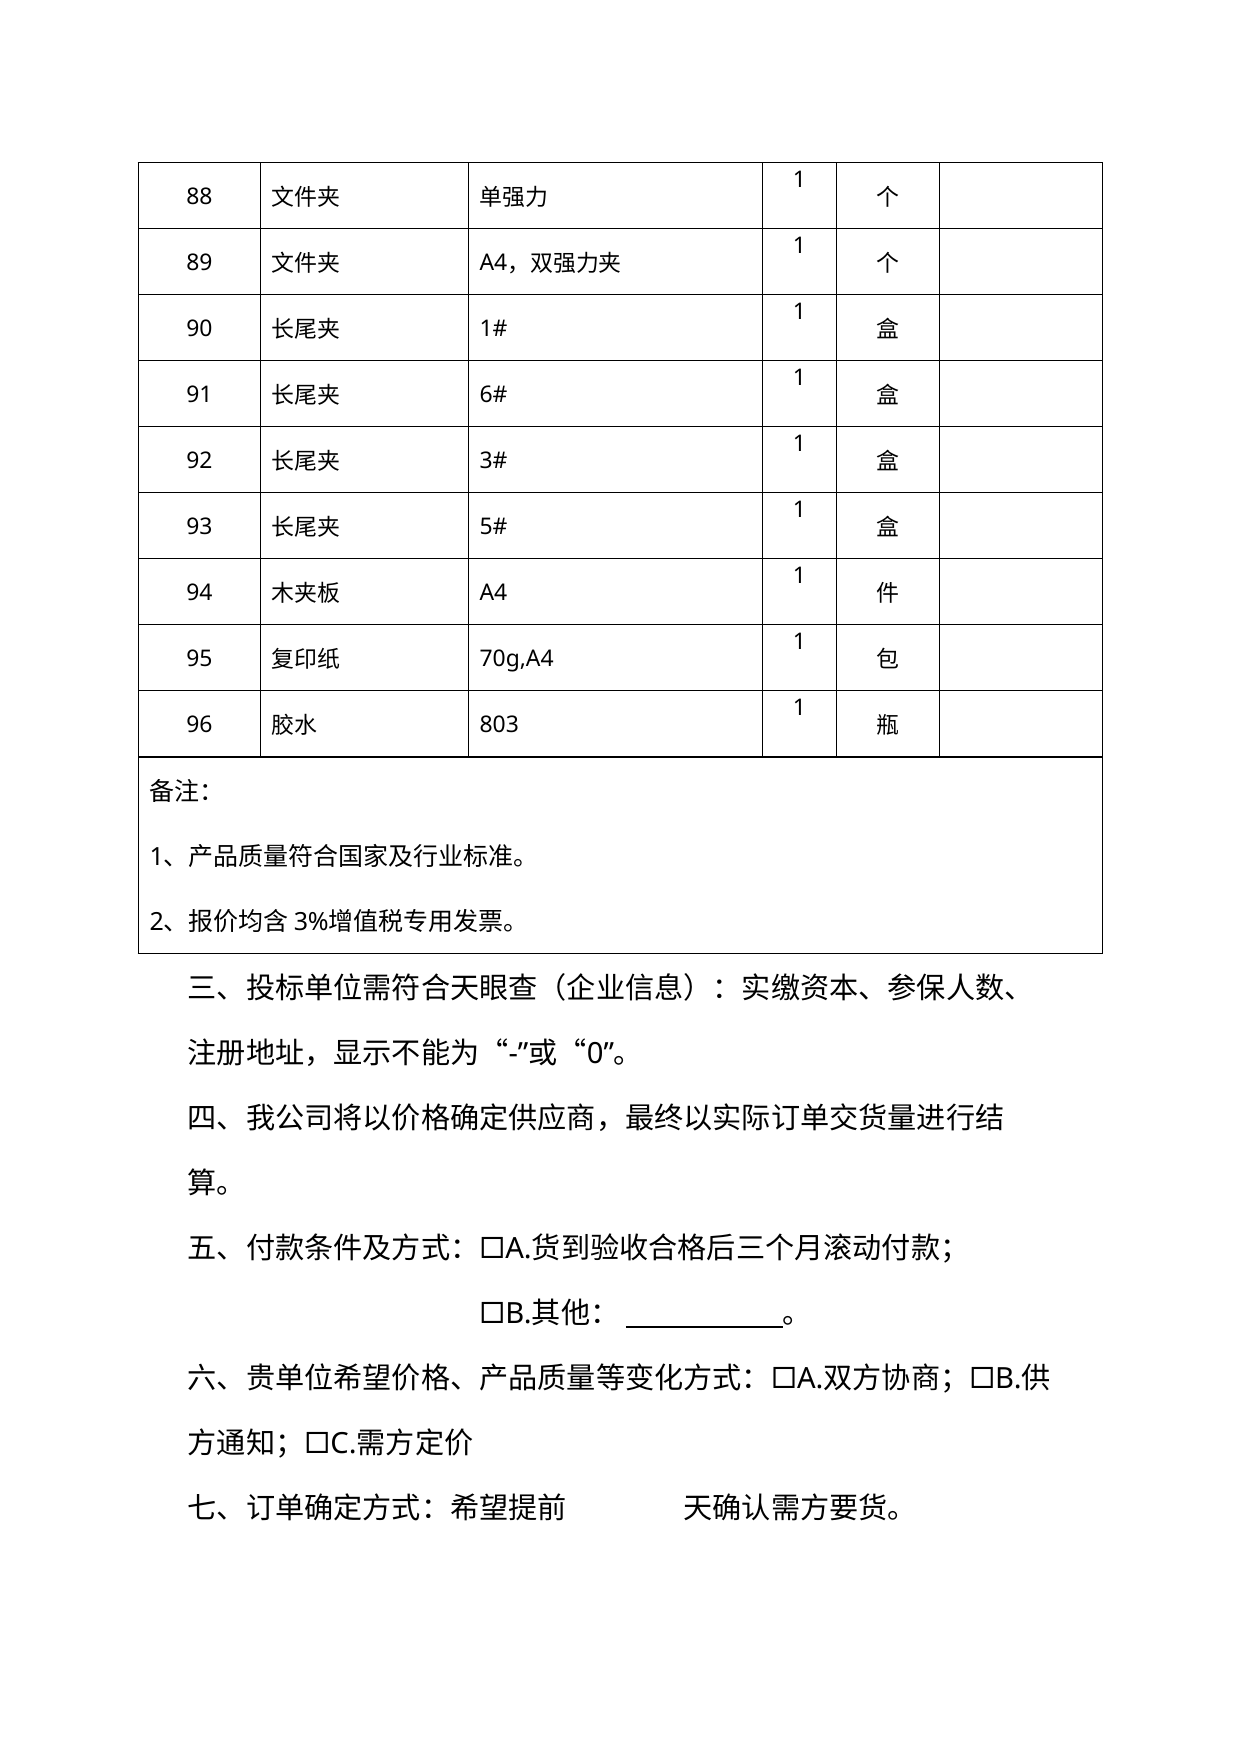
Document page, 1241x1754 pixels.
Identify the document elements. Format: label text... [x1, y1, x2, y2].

table_cell 1# [469, 295, 762, 360]
table_cell 96 [139, 691, 260, 756]
table_cell 盒 [837, 295, 939, 360]
table_cell [940, 361, 1102, 426]
table_cell 文件夹 [261, 229, 468, 294]
text B.其他： 。 [187, 1278, 1053, 1343]
table_cell A4 [469, 559, 762, 624]
table_cell 瓶 [837, 691, 939, 756]
table_cell 个 [837, 163, 939, 228]
table_cell 1 [763, 229, 836, 294]
list 四、我公司将以价格确定供应商，最终以实际订单交货量进行结算。 [187, 1083, 1053, 1213]
table_cell [940, 295, 1102, 360]
table_cell 单强力 [469, 163, 762, 228]
table_cell 1 [763, 559, 836, 624]
table_cell 盒 [837, 427, 939, 492]
table_cell [940, 625, 1102, 690]
table_cell [940, 691, 1102, 756]
table_cell 91 [139, 361, 260, 426]
table_cell 长尾夹 [261, 295, 468, 360]
table_cell 1 [763, 493, 836, 558]
table_cell 90 [139, 295, 260, 360]
table_cell 93 [139, 493, 260, 558]
table_cell [940, 229, 1102, 294]
table_cell 个 [837, 229, 939, 294]
table_cell [940, 427, 1102, 492]
table_cell 长尾夹 [261, 427, 468, 492]
table_cell [940, 559, 1102, 624]
text 七、订单确定方式：希望提前 天确认需方要货。 [187, 1473, 1053, 1538]
table_cell 1 [763, 163, 836, 228]
text 五、付款条件及方式：A.货到验收合格后三个月滚动付款； [187, 1213, 1053, 1278]
table_cell 803 [469, 691, 762, 756]
table_cell 胶水 [261, 691, 468, 756]
table_cell 1 [763, 295, 836, 360]
table_cell [940, 493, 1102, 558]
table_cell 长尾夹 [261, 361, 468, 426]
table_cell 1 [763, 361, 836, 426]
table_cell 件 [837, 559, 939, 624]
list 三、投标单位需符合天眼查（企业信息）：实缴资本、参保人数、注册地址，显示不能为“-”或“0”。 [187, 954, 1053, 1083]
table_cell 备注： 1、产品质量符合国家及行业标准。 2、报价均含3%增值税专用发票。 [139, 758, 1102, 952]
table_cell 复印纸 [261, 625, 468, 690]
table_cell 5# [469, 493, 762, 558]
table_cell A4，双强力夹 [469, 229, 762, 294]
table_cell 95 [139, 625, 260, 690]
table_cell 木夹板 [261, 559, 468, 624]
table_cell 89 [139, 229, 260, 294]
table_cell 1 [763, 625, 836, 690]
table_cell 盒 [837, 493, 939, 558]
table_cell 文件夹 [261, 163, 468, 228]
table_cell 92 [139, 427, 260, 492]
table_cell 3# [469, 427, 762, 492]
table_cell 盒 [837, 361, 939, 426]
table_cell [940, 163, 1102, 228]
table_cell 长尾夹 [261, 493, 468, 558]
table_cell 6# [469, 361, 762, 426]
table_cell 包 [837, 625, 939, 690]
table_cell 1 [763, 691, 836, 756]
table_cell 70g,A4 [469, 625, 762, 690]
table_cell 94 [139, 559, 260, 624]
table_cell 88 [139, 163, 260, 228]
text 六、贵单位希望价格、产品质量等变化方式：A.双方协商；B.供方通知；C.需方定价 [187, 1343, 1053, 1473]
table_cell 1 [763, 427, 836, 492]
